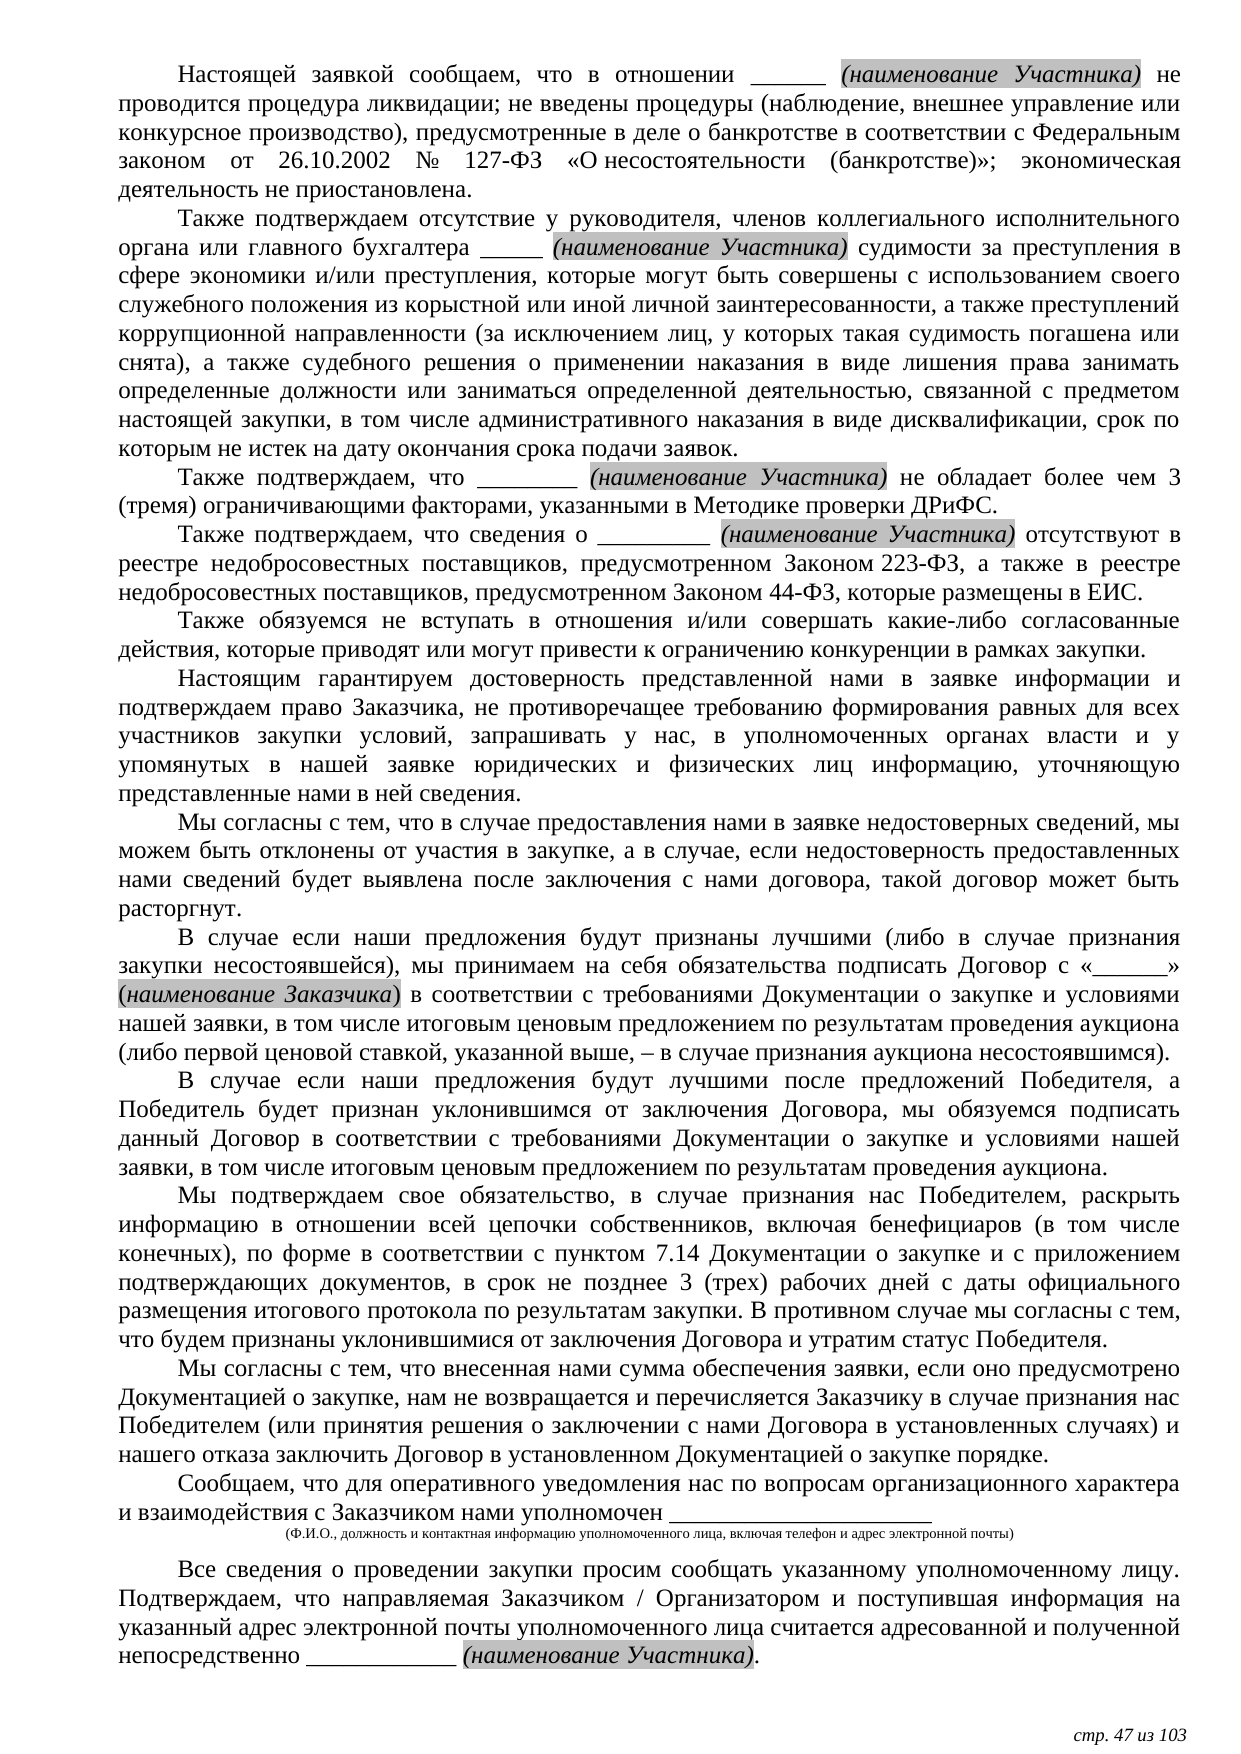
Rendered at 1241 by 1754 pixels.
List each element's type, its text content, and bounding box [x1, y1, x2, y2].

text Мы согласны с тем, что в случае предоставления нами в заявке недостоверных сведений, мы можем быть отклонены от участия в закупке, а в случае, если недостоверность предоставленных нами сведений будет выявлена после заключения с нами договора, такой договор может быть расторгнут. [118, 807, 1181, 922]
text Мы подтверждаем свое обязательство, в случае признания нас Победителем, раскрыть информацию в отношении всей цепочки собственников, включая бенефициаров (в том числе конечных), по форме в соответствии с пунктом 7.14 Документации о закупке и с приложением подтверждающих документов, в срок не позднее 3 (трех) рабочих дней с даты официального размещения итогового протокола по результатам закупки. В противном случае мы согласны с тем, что будем признаны уклонившимися от заключения Договора и утратим статус Победителя. [118, 1180, 1181, 1353]
text Все сведения о проведении закупки просим сообщать указанному уполномоченному лицу. Подтверждаем, что направляемая Заказчиком / Организатором и поступившая информация на указанный адрес электронной почты уполномоченного лица считается адресованной и полученной непосредственно ____________ (наименование Участника). [118, 1554, 1181, 1669]
text В случае если наши предложения будут лучшими после предложений Победителя, а Победитель будет признан уклонившимся от заключения Договора, мы обязуемся подписать данный Договор в соответствии с требованиями Документации о закупке и условиями нашей заявки, в том числе итоговым ценовым предложением по результатам проведения аукциона. [118, 1065, 1181, 1180]
text Также обязуемся не вступать в отношения и/или совершать какие-либо согласованные действия, которые приводят или могут привести к ограничению конкуренции в рамках закупки. [118, 605, 1181, 663]
text (Ф.И.О., должность и контактная информацию уполномоченного лица, включая телефон и адрес электронной почты) [118, 1525, 1181, 1554]
text Также подтверждаем отсутствие у руководителя, членов коллегиального исполнительного органа или главного бухгалтера _____ (наименование Участника) судимости за преступления в сфере экономики и/или преступления, которые могут быть совершены с использованием своего служебного положения из корыстной или иной личной заинтересованности, а также преступлений коррупционной направленности (за исключением лиц, у которых такая судимость погашена или снята), а также судебного решения о применении наказания в виде лишения права занимать определенные должности или заниматься определенной деятельностью, связанной с предметом настоящей закупки, в том числе административного наказания в виде дисквалификации, срок по которым не истек на дату окончания срока подачи заявок. [118, 203, 1181, 462]
text Настоящей заявкой сообщаем, что в отношении ______ (наименование Участника) не проводится процедура ликвидации; не введены процедуры (наблюдение, внешнее управление или конкурсное производство), предусмотренные в деле о банкротстве в соответствии с Федеральным законом от 26.10.2002 № 127-ФЗ «О несостоятельности (банкротстве)»; экономическая деятельность не приостановлена. [118, 59, 1181, 203]
text Настоящим гарантируем достоверность представленной нами в заявке информации и подтверждаем право Заказчика, не противоречащее требованию формирования равных для всех участников закупки условий, запрашивать у нас, в уполномоченных органах власти и у упомянутых в нашей заявке юридических и физических лиц информацию, уточняющую представленные нами в ней сведения. [118, 663, 1181, 807]
text В случае если наши предложения будут признаны лучшими (либо в случае признания закупки несостоявшейся), мы принимаем на себя обязательства подписать Договор с «______» (наименование Заказчика) в соответствии с требованиями Документации о закупке и условиями нашей заявки, в том числе итоговым ценовым предложением по результатам проведения аукциона (либо первой ценовой ставкой, указанной выше, – в случае признания аукциона несостоявшимся). [118, 922, 1181, 1065]
text Сообщаем, что для оперативного уведомления нас по вопросам организационного характера и взаимодействия с Заказчиком нами уполномочен _____________________ [118, 1468, 1181, 1525]
text Также подтверждаем, что ________ (наименование Участника) не обладает более чем 3 (тремя) ограничивающими факторами, указанными в Методике проверки ДРиФС. [118, 462, 1181, 519]
text Мы согласны с тем, что внесенная нами сумма обеспечения заявки, если оно предусмотрено Документацией о закупке, нам не возвращается и перечисляется Заказчику в случае признания нас Победителем (или принятия решения о заключении с нами Договора в установленных случаях) и нашего отказа заключить Договор в установленном Документацией о закупке порядке. [118, 1353, 1181, 1468]
text Также подтверждаем, что сведения о _________ (наименование Участника) отсутствуют в реестре недобросовестных поставщиков, предусмотренном Законом 223-ФЗ, а также в реестре недобросовестных поставщиков, предусмотренном Законом 44-ФЗ, которые размещены в ЕИС. [118, 519, 1181, 605]
